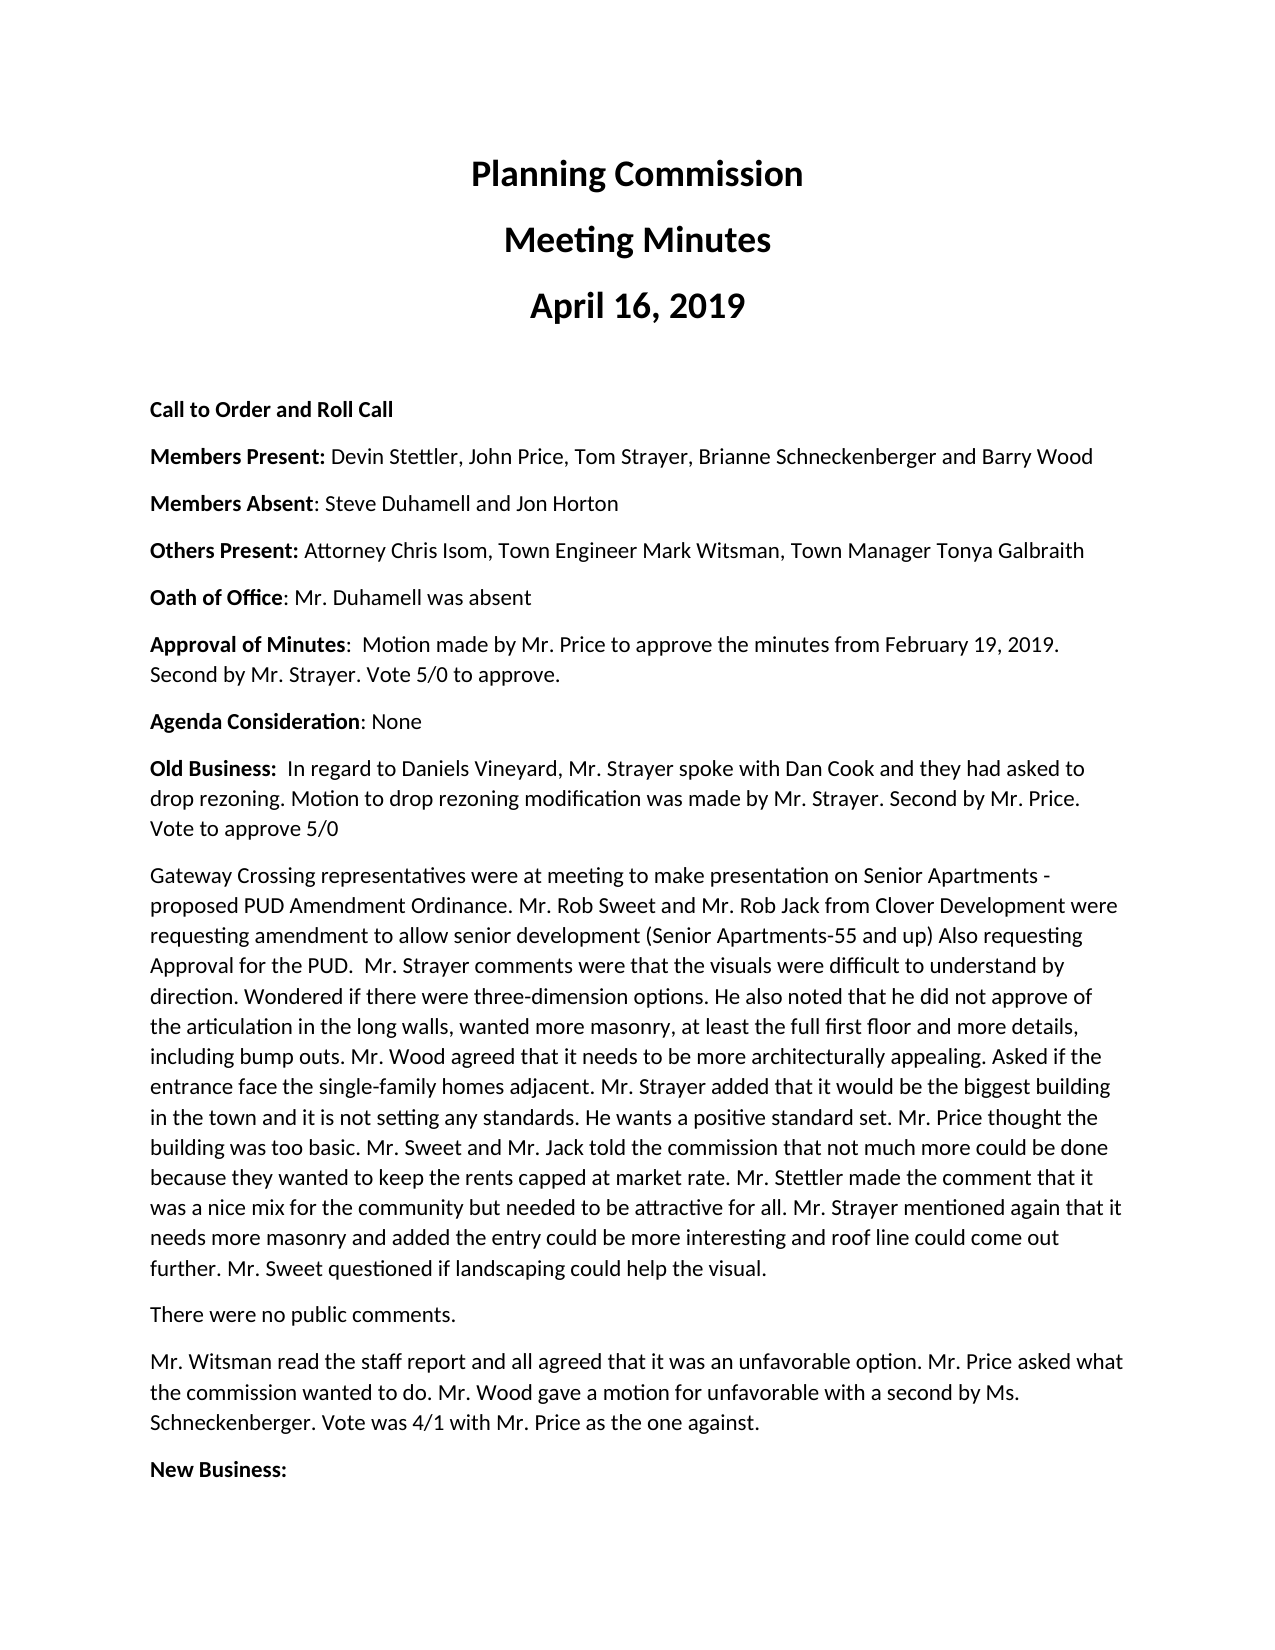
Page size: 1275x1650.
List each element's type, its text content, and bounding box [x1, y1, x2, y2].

text Oath of Office: Mr. Duhamell was absent [150, 583, 1125, 611]
text Gateway Crossing representatives were at meeting to make presentation on Senior Apartments -proposed PUD Amendment Ordinance. Mr. Rob Sweet and Mr. Rob Jack from Clover Development were requesting amendment to allow senior development (Senior Apartments-55 and up) Also requesting Approval for the PUD. Mr. Strayer comments were that the visuals were difficult to understand by direction. Wondered if there were three-dimension options. He also noted that he did not approve of the articulation in the long walls, wanted more masonry, at least the full first floor and more details, including bump outs. Mr. Wood agreed that it needs to be more architecturally appealing. Asked if the entrance face the single-family homes adjacent. Mr. Strayer added that it would be the biggest building in the town and it is not setting any standards. He wants a positive standard set. Mr. Price thought the building was too basic. Mr. Sweet and Mr. Jack told the commission that not much more could be done because they wanted to keep the rents capped at market rate. Mr. Stettler made the comment that it was a nice mix for the community but needed to be attractive for all. Mr. Strayer mentioned again that it needs more masonry and added the entry could be more interesting and roof line could come out further. Mr. Sweet questioned if landscaping could help the visual. [150, 861, 1125, 1282]
text Others Present: Attorney Chris Isom, Town Engineer Mark Witsman, Town Manager Tonya Galbraith [150, 536, 1125, 564]
text April 16, 2019 [150, 282, 1125, 328]
text New Business: [150, 1455, 1125, 1483]
text Old Business: In regard to Daniels Vineyard, Mr. Strayer spoke with Dan Cook and they had asked to drop rezoning. Motion to drop rezoning modification was made by Mr. Strayer. Second by Mr. Price. Vote to approve 5/0 [150, 754, 1125, 842]
text Members Absent: Steve Duhamell and Jon Horton [150, 489, 1125, 517]
text Mr. Witsman read the staff report and all agreed that it was an unfavorable option. Mr. Price asked what the commission wanted to do. Mr. Wood gave a motion for unfavorable with a second by Ms. Schneckenberger. Vote was 4/1 with Mr. Price as the one against. [150, 1347, 1125, 1436]
text Approval of Minutes: Motion made by Mr. Price to approve the minutes from February 19, 2019. Second by Mr. Strayer. Vote 5/0 to approve. [150, 630, 1125, 688]
text Meeting Minutes [150, 216, 1125, 262]
text Call to Order and Roll Call [150, 395, 1125, 423]
text Planning Commission [150, 150, 1125, 196]
text There were no public comments. [150, 1301, 1125, 1328]
text Agenda Consideration: None [150, 707, 1125, 735]
text Members Present: Devin Stettler, John Price, Tom Strayer, Brianne Schneckenberger and Barry Wood [150, 442, 1125, 470]
